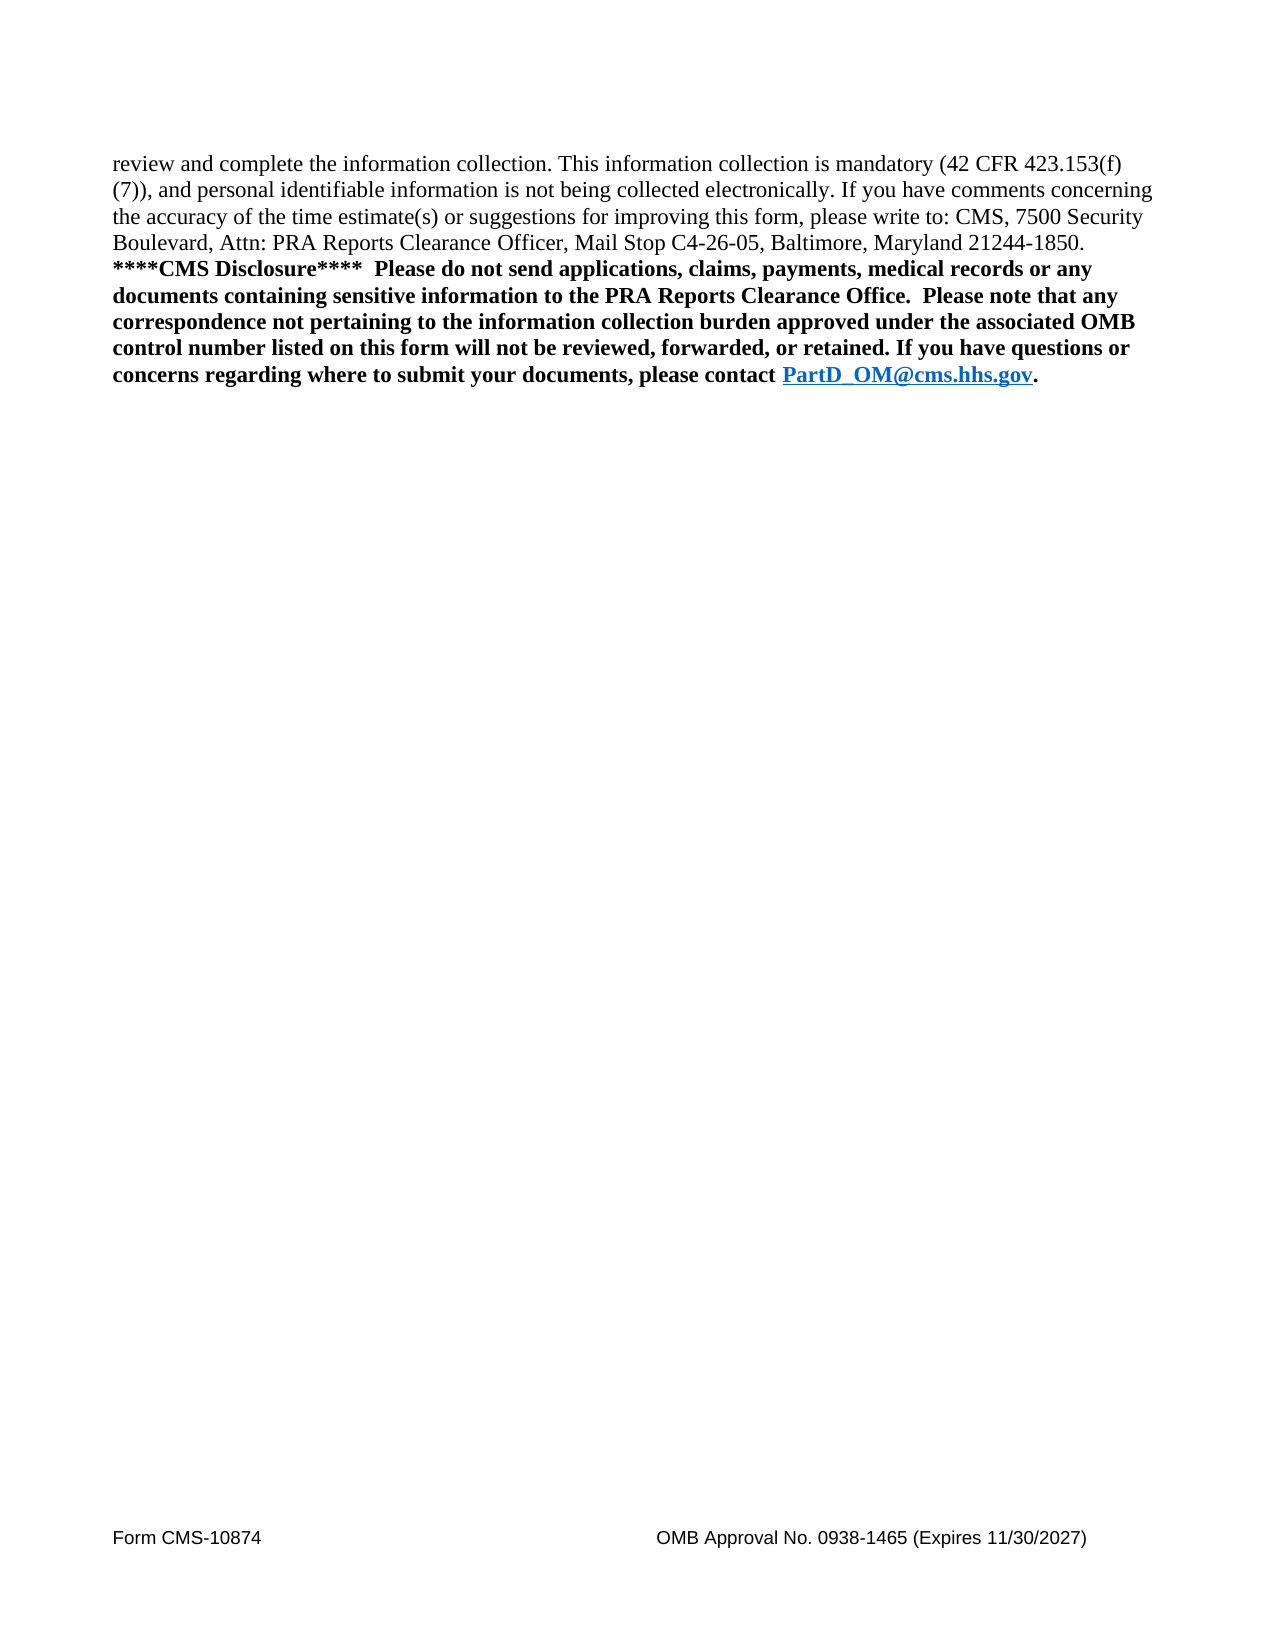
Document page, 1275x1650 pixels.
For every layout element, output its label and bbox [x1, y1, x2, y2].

text [112, 150, 1162, 387]
